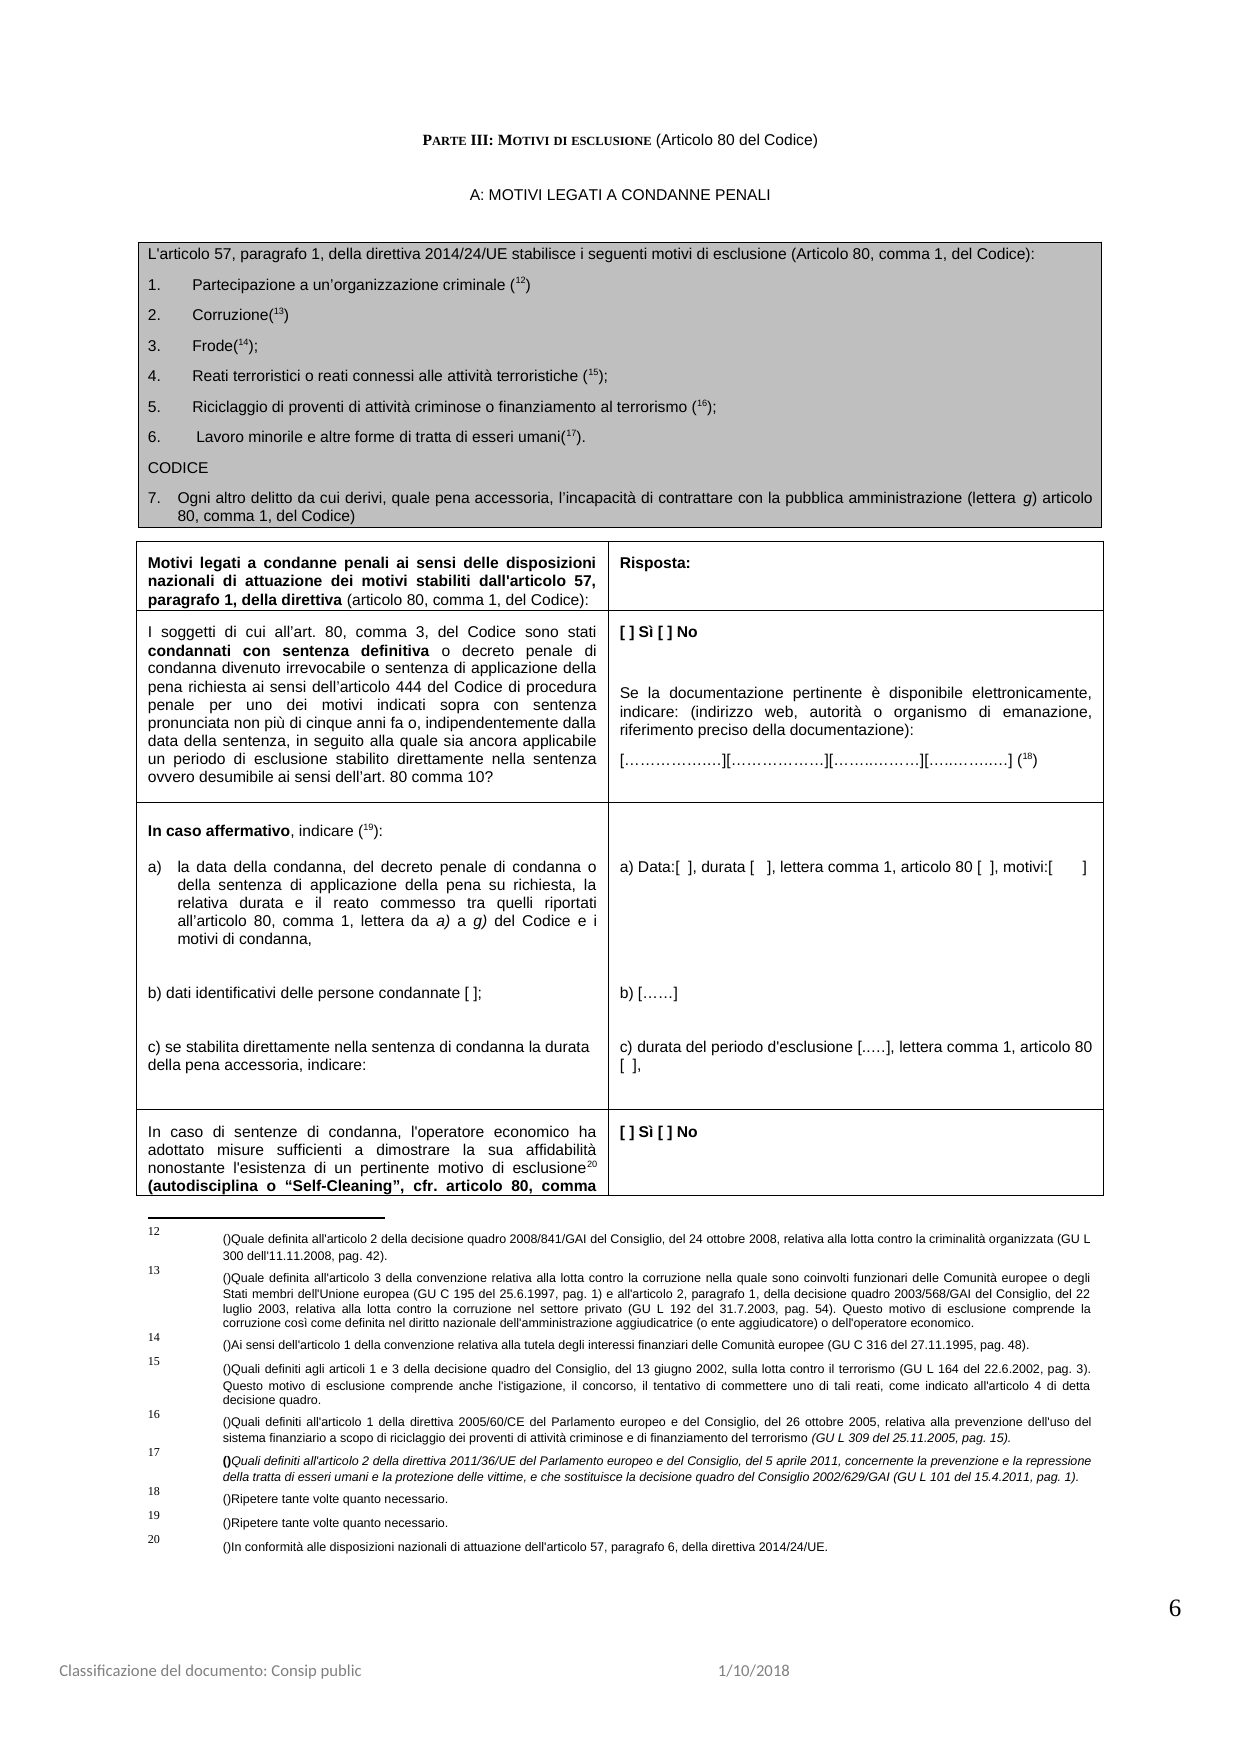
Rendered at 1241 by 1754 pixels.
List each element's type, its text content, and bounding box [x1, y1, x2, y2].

text Riciclaggio di proventi di attività criminose o finanziamento al terrorismo (); [139, 394, 1101, 415]
list CODICE [139, 455, 1101, 476]
text Frode(); [139, 333, 1101, 354]
table_cell In caso di sentenze di condanna, l'operatore economico ha adottato misure sufficienti a dimostrare la sua affidabilità nonostante l'esistenza di un pertinente motivo di esclusione (autodisciplina o “Self-Cleaning”, cfr. articolo 80, comma 7)? [137, 1110, 608, 1194]
text Reati terroristici o reati connessi alle attività terroristiche (); [139, 364, 1101, 385]
table_header Motivi legati a condanne penali ai sensi delle disposizioni nazionali di attuazione dei motivi stabiliti dall'articolo 57, paragrafo 1, della direttiva (articolo 80, comma 1, del Codice): [137, 542, 608, 610]
table_header Risposta: [609, 542, 1103, 610]
table_cell [ ] Sì [ ] No Se la documentazione pertinente è disponibile elettronicamente, indicare: (indirizzo web, autorità o organismo di emanazione, riferimento preciso della documentazione): […………….…][………………][……..………][…..……..…] () [609, 611, 1103, 802]
title Parte III: Motivi di esclusione (Articolo 80 del Codice) [148, 131, 1093, 149]
table_cell I soggetti di cui all’art. 80, comma 3, del Codice sono stati condannati con sentenza definitiva o decreto penale di condanna divenuto irrevocabile o sentenza di applicazione della pena richiesta ai sensi dell’articolo 444 del Codice di procedura penale per uno dei motivi indicati sopra con sentenza pronunciata non più di cinque anni fa o, indipendentemente dalla data della sentenza, in seguito alla quale sia ancora applicabile un periodo di esclusione stabilito direttamente nella sentenza ovvero desumibile ai sensi dell’art. 80 comma 10? [137, 611, 608, 802]
text Ogni altro delitto da cui derivi, quale pena accessoria, l’incapacità di contrattare con la pubblica amministrazione (lettera g) articolo 80, comma 1, del Codice) [139, 486, 1101, 527]
text Corruzione() [139, 303, 1101, 324]
table_cell In caso affermativo, indicare (): la data della condanna, del decreto penale di condanna o della sentenza di applicazione della pena su richiesta, la relativa durata e il reato commesso tra quelli riportati all’articolo 80, comma 1, lettera da a) a g) del Codice e i motivi di condanna, b) dati identificativi delle persone condannate [ ]; c) se stabilita direttamente nella sentenza di condanna la durata della pena accessoria, indicare: [137, 803, 608, 1109]
table_cell [ ] Sì [ ] No [609, 1110, 1103, 1194]
text L'articolo 57, paragrafo 1, della direttiva 2014/24/UE stabilisce i seguenti motivi di esclusione (Articolo 80, comma 1, del Codice): [139, 243, 1101, 263]
text Lavoro minorile e altre forme di tratta di esseri umani(). [139, 425, 1101, 446]
title A: Motivi legati a condanne penali [148, 186, 1093, 204]
list Partecipazione a un’organizzazione criminale () [139, 272, 1101, 293]
table_cell a) Data:[ ], durata [ ], lettera comma 1, articolo 80 [ ], motivi:[ ] b) [……] c) durata del periodo d'esclusione [..…], lettera comma 1, articolo 80 [ ], [609, 803, 1103, 1109]
